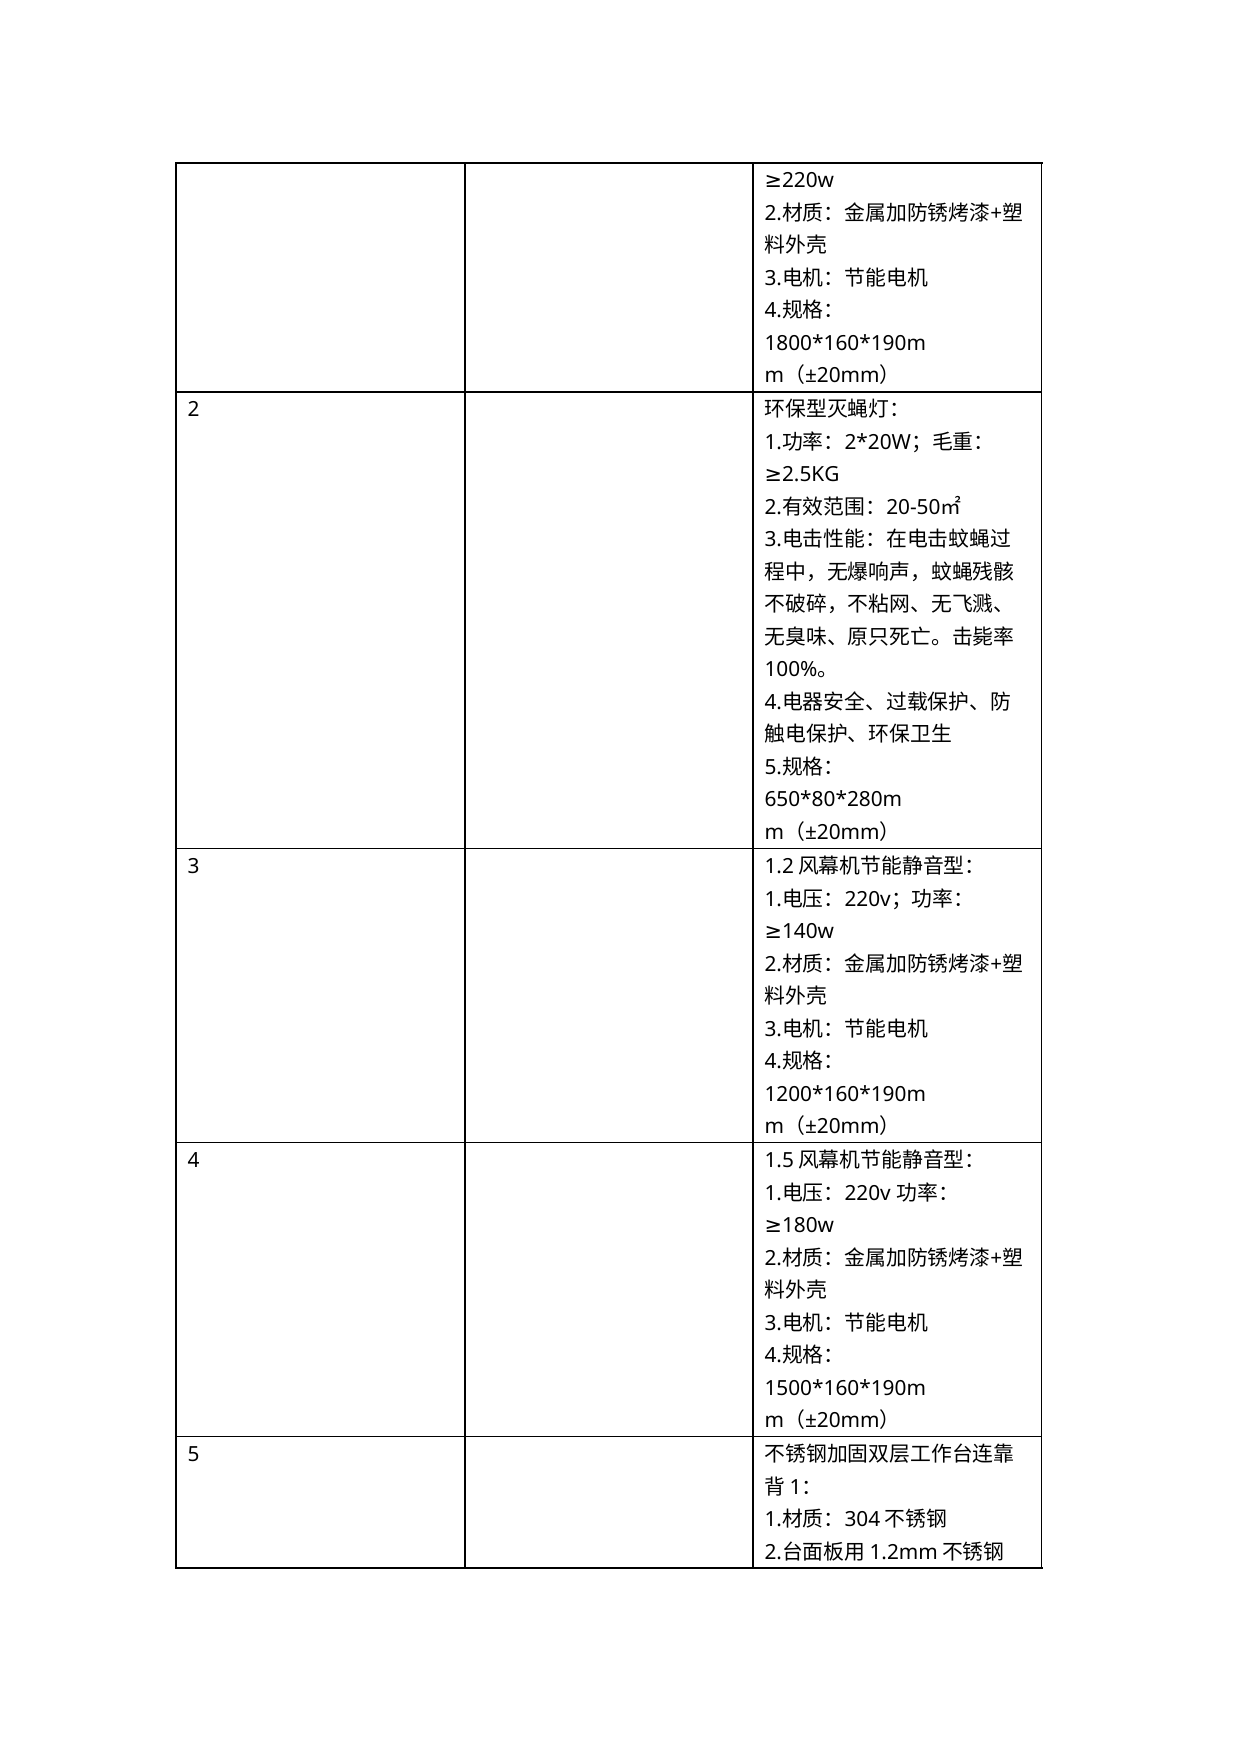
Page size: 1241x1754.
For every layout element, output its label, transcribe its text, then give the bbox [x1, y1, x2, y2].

table_cell 2 [177, 393, 464, 848]
table_cell 4 [177, 1143, 464, 1436]
table_cell 1.2风幕机节能静音型： 1.电压：220v；功率：≥140w 2.材质：金属加防锈烤漆+塑料外壳 3.电机：节能电机 4.规格：1200*160*190mm（±20mm） [754, 849, 1041, 1142]
table_cell 3 [177, 849, 464, 1142]
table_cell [754, 164, 1041, 391]
table_cell 1 [177, 164, 464, 391]
table_cell 5 [177, 1437, 464, 1567]
table_cell 环保型灭蝇灯： 1.功率：2*20W；毛重：≥2.5KG 2.有效范围：20-50㎡ 3.电击性能：在电击蚊蝇过程中，无爆响声，蚊蝇残骸不破碎，不粘网、无飞溅、无臭味、原只死亡。击毙率100%。 4.电器安全、过载保护、防触电保护、环保卫生 5.规格：650*80*280mm（±20mm） [754, 393, 1041, 848]
table_cell 1.5风幕机节能静音型： 1.电压：220v 功率：≥180w 2.材质：金属加防锈烤漆+塑料外壳 3.电机：节能电机 4.规格：1500*160*190mm（±20mm） [754, 1143, 1041, 1436]
table_cell [466, 393, 752, 848]
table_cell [754, 1437, 1041, 1567]
table_cell [466, 849, 752, 1142]
table_cell [466, 164, 752, 391]
table_cell [466, 1143, 752, 1436]
table_cell [466, 1437, 752, 1567]
